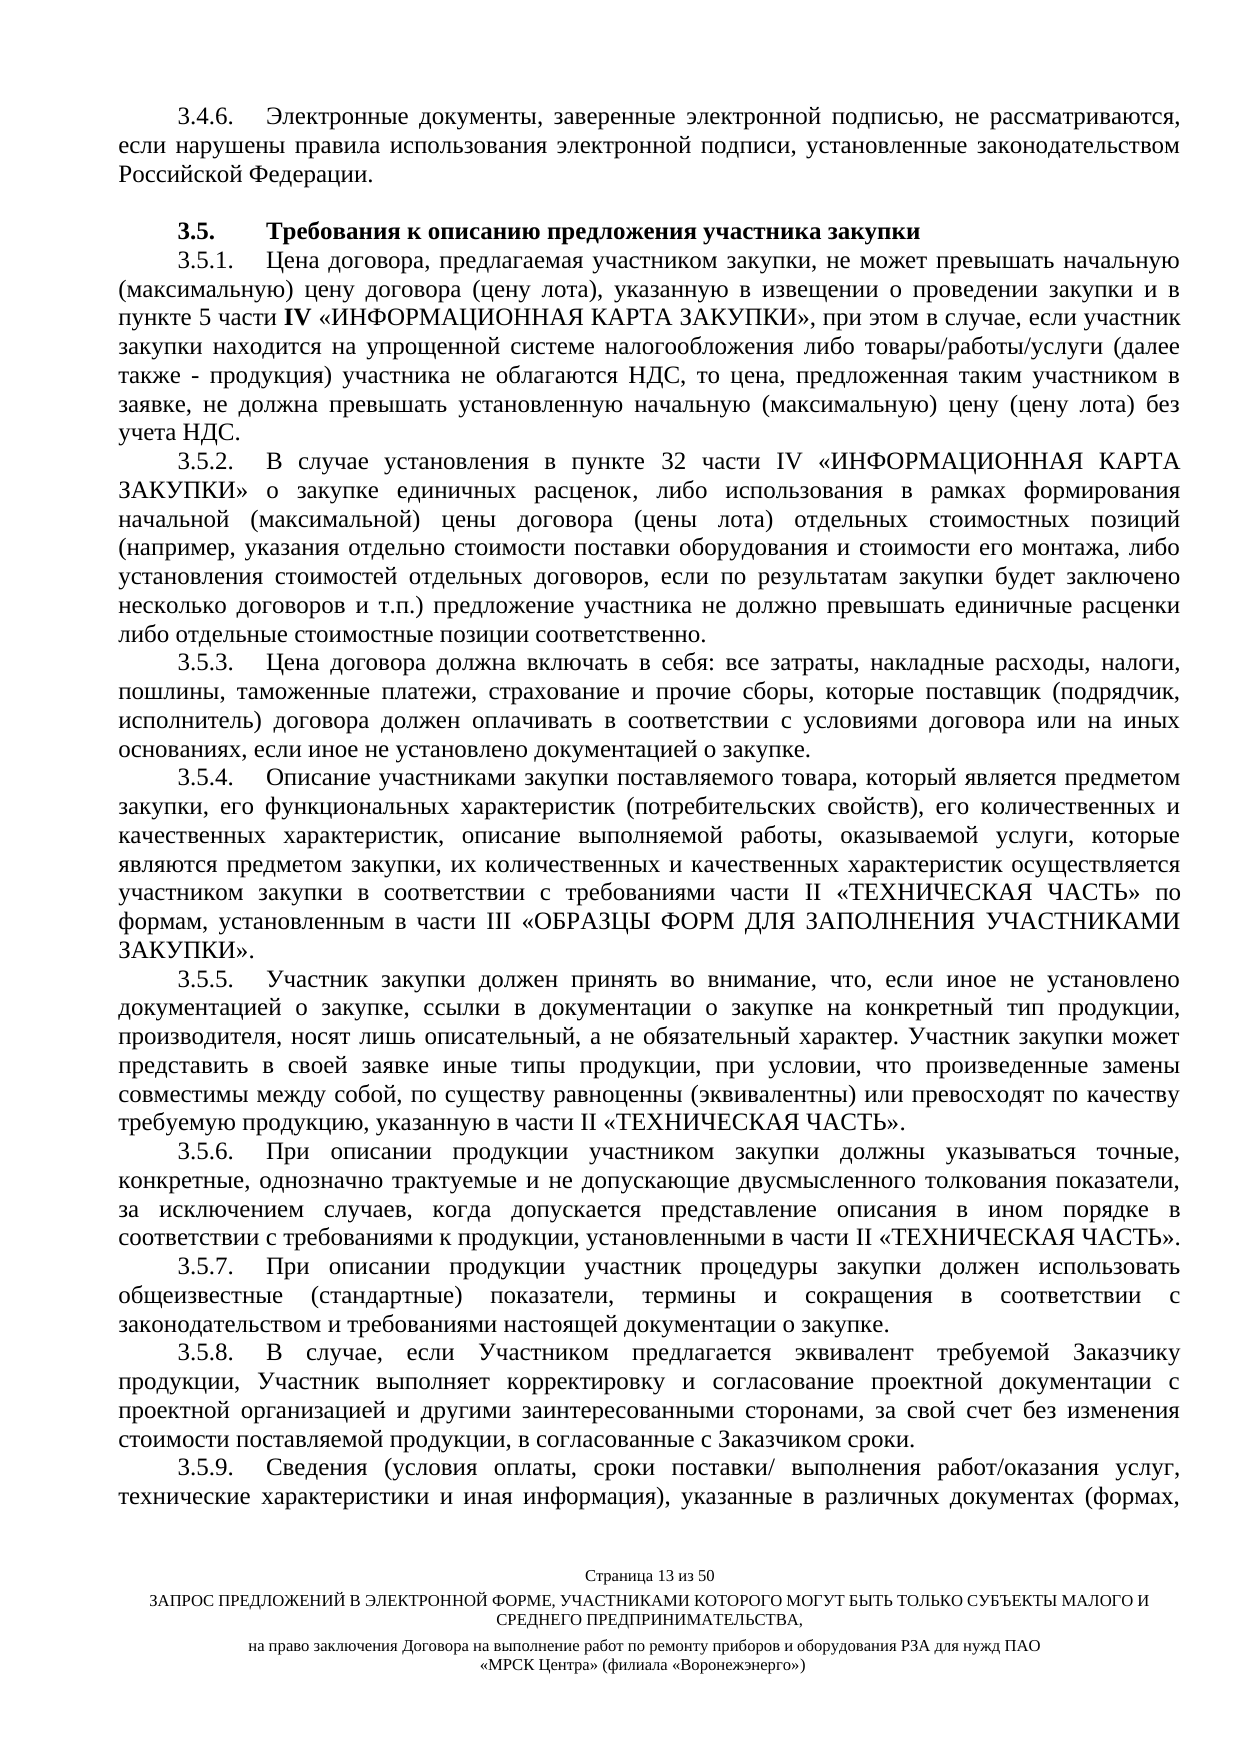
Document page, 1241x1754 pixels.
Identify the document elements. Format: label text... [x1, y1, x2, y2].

subtitle Электронные документы, заверенные электронной подписью, не рассматриваются, если нарушены правила использования электронной подписи, установленные законодательством Российской Федерации. [118, 101, 1181, 187]
subtitle Описание участниками закупки поставляемого товара, который является предметом закупки, его функциональных характеристик (потребительских свойств), его количественных и качественных характеристик, описание выполняемой работы, оказываемой услуги, которые являются предметом закупки, их количественных и качественных характеристик осуществляется участником закупки в соответствии с требованиями части II «ТЕХНИЧЕСКАЯ ЧАСТЬ» по формам, установленным в части III «ОБРАЗЦЫ ФОРМ ДЛЯ ЗАПОЛНЕНИЯ УЧАСТНИКАМИ ЗАКУПКИ». [118, 762, 1181, 964]
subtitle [118, 1452, 1181, 1510]
subtitle Требования к описанию предложения участника закупки [118, 216, 1181, 245]
subtitle При описании продукции участником закупки должны указываться точные, конкретные, однозначно трактуемые и не допускающие двусмысленного толкования показатели, за исключением случаев, когда допускается представление описания в ином порядке в соответствии с требованиями к продукции, установленными в части II «ТЕХНИЧЕСКАЯ ЧАСТЬ». [118, 1136, 1181, 1251]
subtitle Цена договора должна включать в себя: все затраты, накладные расходы, налоги, пошлины, таможенные платежи, страхование и прочие сборы, которые поставщик (подрядчик, исполнитель) договора должен оплачивать в соответствии с условиями договора или на иных основаниях, если иное не установлено документацией о закупке. [118, 647, 1181, 762]
subtitle В случае, если Участником предлагается эквивалент требуемой Заказчику продукции, Участник выполняет корректировку и согласование проектной документации с проектной организацией и другими заинтересованными сторонами, за свой счет без изменения стоимости поставляемой продукции, в согласованные с Заказчиком сроки. [118, 1337, 1181, 1452]
subtitle Цена договора, предлагаемая участником закупки, не может превышать начальную (максимальную) цену договора (цену лота), указанную в извещении о проведении закупки и в пункте 5 части IV «ИНФОРМАЦИОННАЯ КАРТА ЗАКУПКИ», при этом в случае, если участник закупки находится на упрощенной системе налогообложения либо товары/работы/услуги (далее также - продукция) участника не облагаются НДС, то цена, предложенная таким участником в заявке, не должна превышать установленную начальную (максимальную) цену (цену лота) без учета НДС. [118, 245, 1181, 446]
subtitle Участник закупки должен принять во внимание, что, если иное не установлено документацией о закупке, ссылки в документации о закупке на конкретный тип продукции, производителя, носят лишь описательный, а не обязательный характер. Участник закупки может представить в своей заявке иные типы продукции, при условии, что произведенные замены совместимы между собой, по существу равноценны (эквивалентны) или превосходят по качеству требуемую продукцию, указанную в части II «ТЕХНИЧЕСКАЯ ЧАСТЬ». [118, 964, 1181, 1136]
subtitle При описании продукции участник процедуры закупки должен использовать общеизвестные (стандартные) показатели, термины и сокращения в соответствии с законодательством и требованиями настоящей документации о закупке. [118, 1251, 1181, 1337]
subtitle В случае установления в пункте 32 части IV «ИНФОРМАЦИОННАЯ КАРТА ЗАКУПКИ» о закупке единичных расценок, либо использования в рамках формирования начальной (максимальной) цены договора (цены лота) отдельных стоимостных позиций (например, указания отдельно стоимости поставки оборудования и стоимости его монтажа, либо установления стоимостей отдельных договоров, если по результатам закупки будет заключено несколько договоров и т.п.) предложение участника не должно превышать единичные расценки либо отдельные стоимостные позиции соответственно. [118, 446, 1181, 647]
